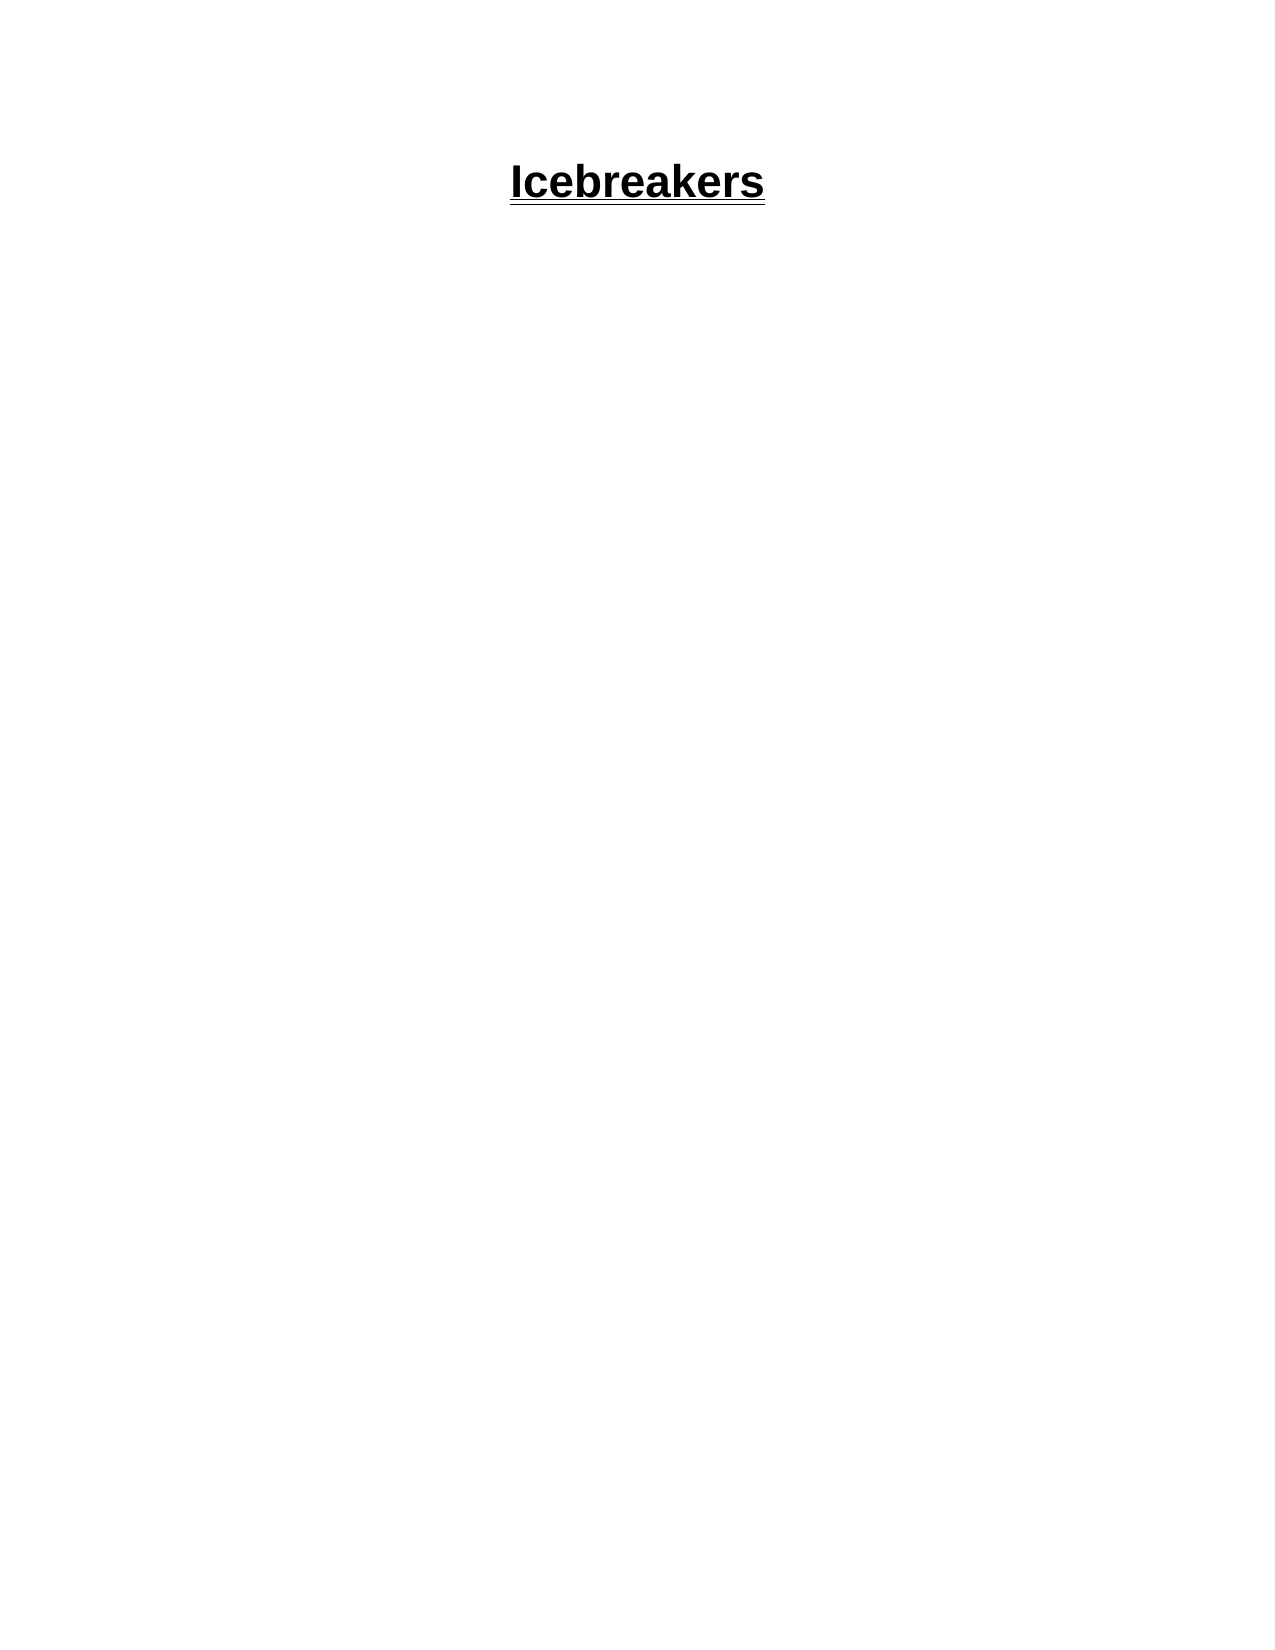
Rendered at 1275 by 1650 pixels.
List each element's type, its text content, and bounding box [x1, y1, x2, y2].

subtitle Icebreakers [150, 154, 1125, 207]
